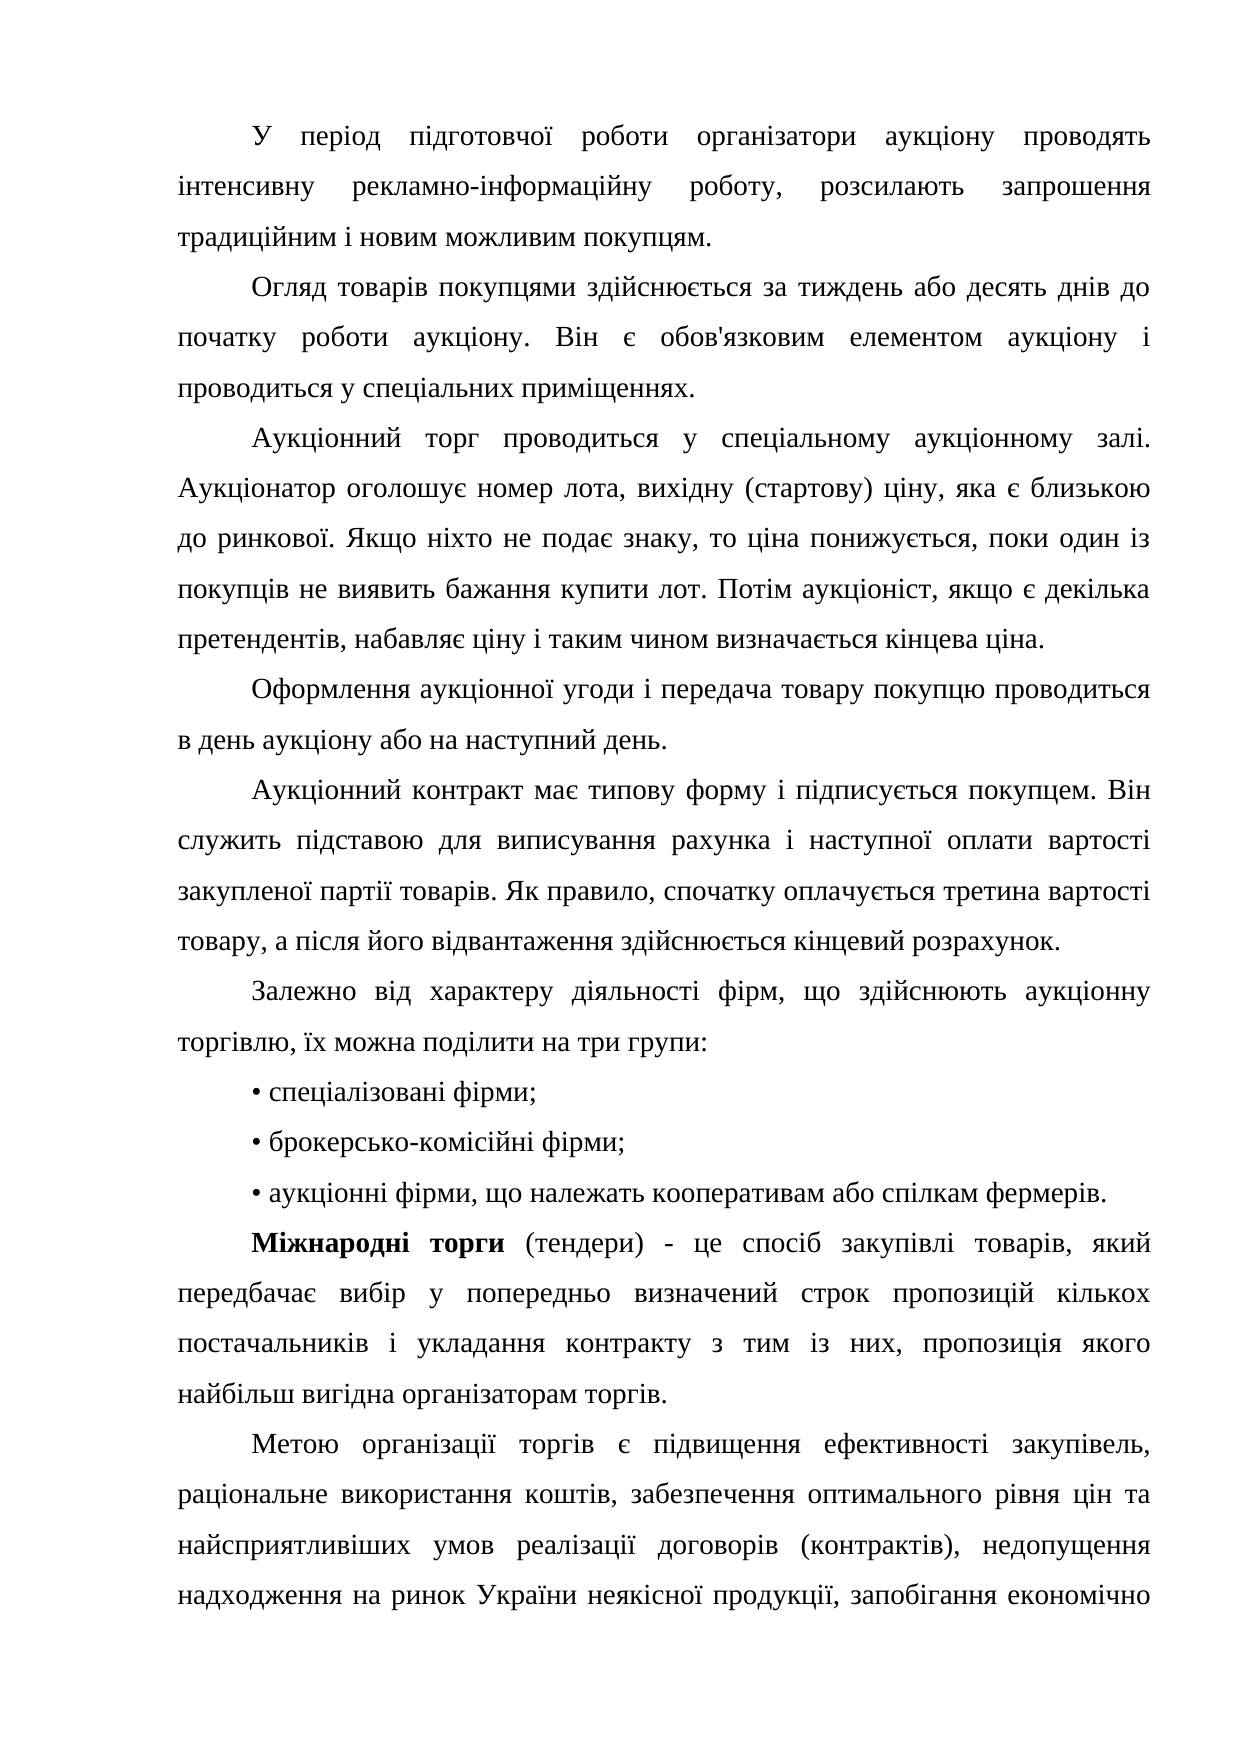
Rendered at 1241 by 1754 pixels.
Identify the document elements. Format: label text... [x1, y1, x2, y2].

text Залежно від характеру діяльності фірм, що здійснюють аукціонну торгівлю, їх можна поділити на три групи: [177, 973, 1152, 1057]
text • брокерсько-комісійні фірми; [177, 1124, 1152, 1158]
text Аукціонний контракт має типову форму і підписується покупцем. Він служить підставою для виписування рахунка і наступної оплати вартості закупленої партії товарів. Як правило, спочатку оплачується третина вартості товару, а після його відвантаження здійснюється кінцевий розрахунок. [177, 772, 1152, 957]
text Огляд товарів покупцями здійснюється за тиждень або десять днів до початку роботи аукціону. Він є обов'язковим елементом аукціону і проводиться у спеціальних приміщеннях. [177, 269, 1152, 403]
text Оформлення аукціонної угоди і передача товару покупцю проводиться в день аукціону або на наступний день. [177, 672, 1152, 755]
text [177, 1426, 1152, 1611]
text • аукціонні фірми, що належать кооперативам або спілкам фермерів. [177, 1175, 1152, 1208]
text Міжнародні торги (тендери) - це спосіб закупівлі товарів, який передбачає вибір у попередньо визначений строк пропозицій кількох постачальників і укладання контракту з тим із них, пропозиція якого найбільш вигідна організаторам торгів. [177, 1225, 1152, 1409]
text У період підготовчої роботи організатори аукціону проводять інтенсивну рекламно-інформаційну роботу, розсилають запрошення традиційним і новим можливим покупцям. [177, 118, 1152, 252]
text • спеціалізовані фірми; [177, 1074, 1152, 1108]
text Аукціонний торг проводиться у спеціальному аукціонному залі. Аукціонатор оголошує номер лота, вихідну (стартову) ціну, яка є близькою до ринкової. Якщо ніхто не подає знаку, то ціна понижується, поки один із покупців не виявить бажання купити лот. Потім аукціоніст, якщо є декілька претендентів, набавляє ціну і таким чином визначається кінцева ціна. [177, 420, 1152, 655]
